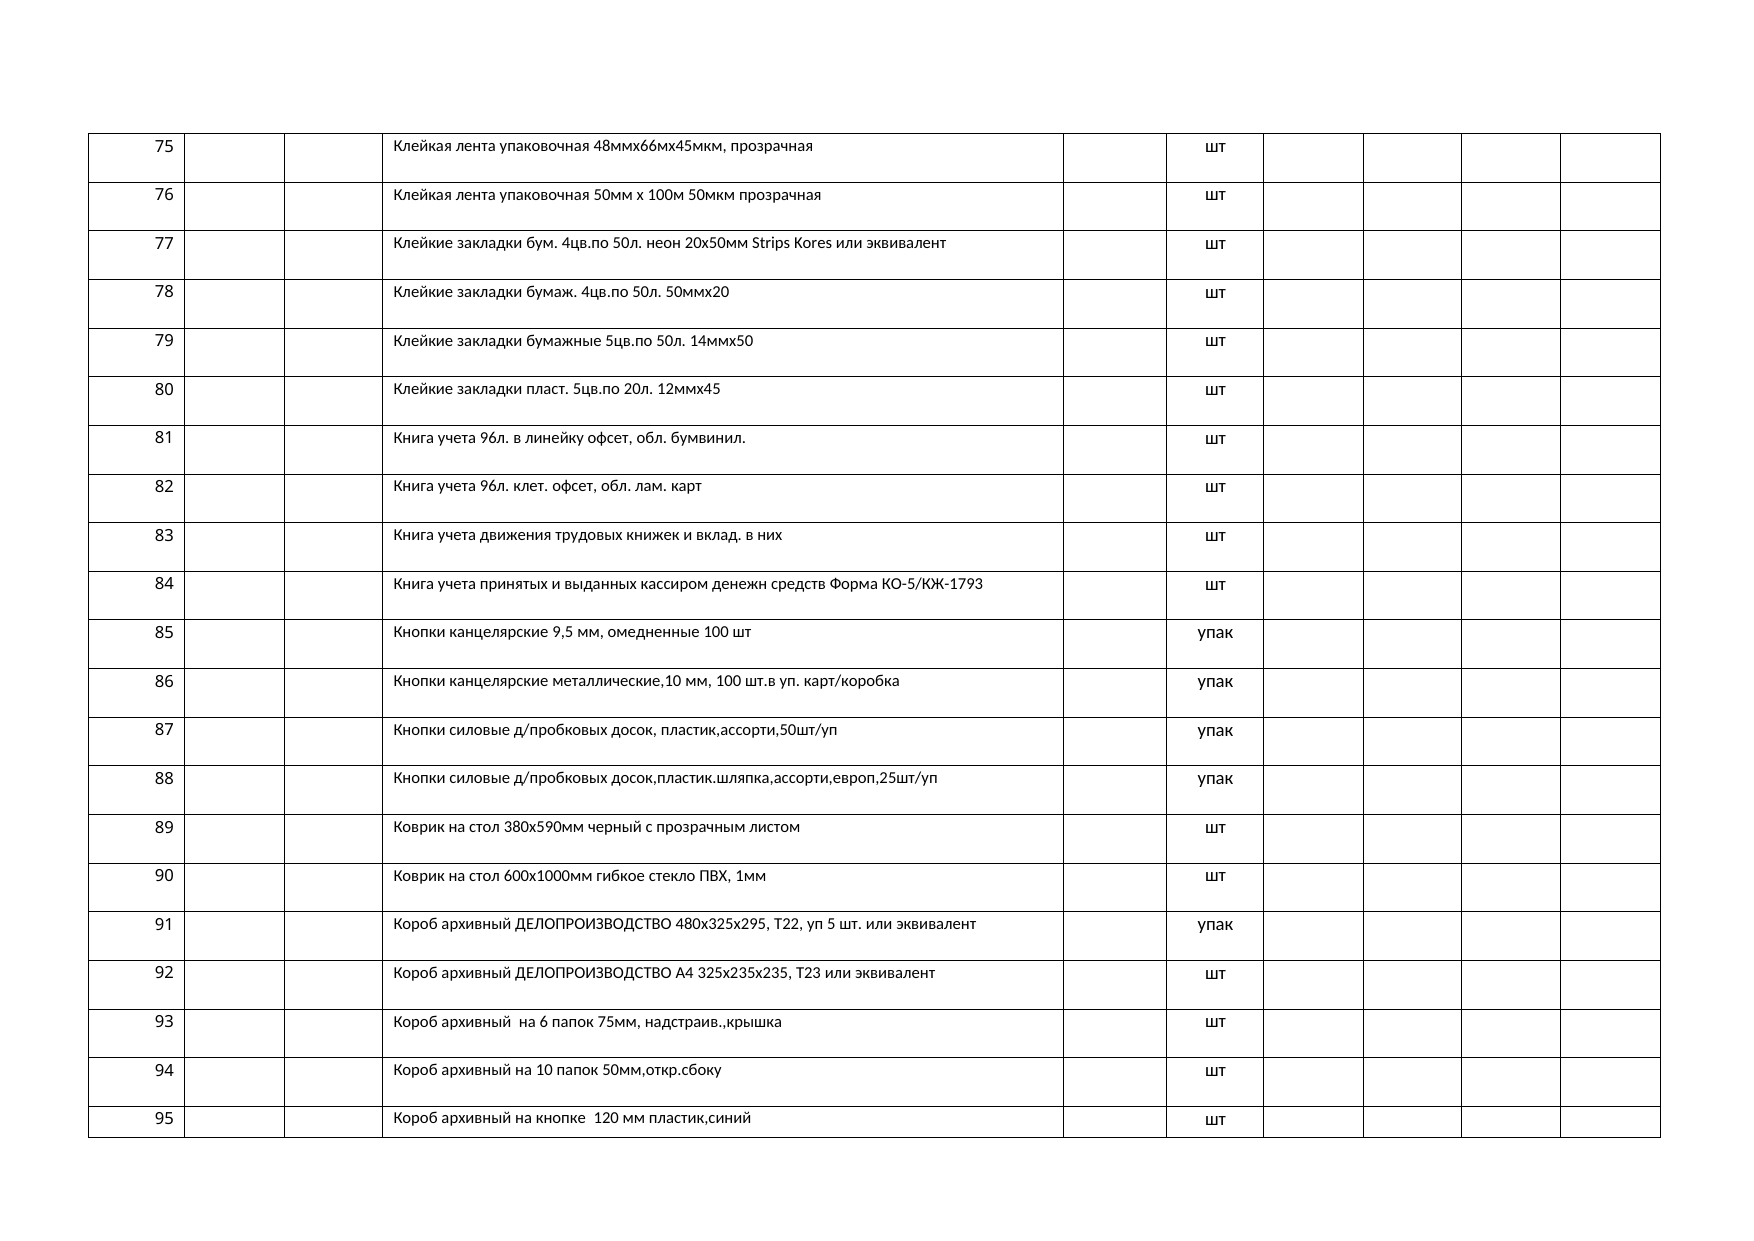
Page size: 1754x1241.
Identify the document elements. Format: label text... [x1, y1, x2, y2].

table_cell [1364, 183, 1461, 230]
table_cell [1462, 961, 1560, 1008]
table_cell [1064, 231, 1166, 279]
table_cell [1064, 1058, 1166, 1106]
table_cell [1364, 523, 1461, 571]
table_cell [1064, 1107, 1166, 1137]
table_cell [1561, 718, 1660, 765]
table_cell [285, 475, 382, 522]
table_cell [1462, 523, 1560, 571]
table_cell 93 [89, 1010, 184, 1057]
table_cell [1064, 912, 1166, 960]
table_cell шт [1167, 134, 1263, 182]
table_cell [1561, 912, 1660, 960]
table_cell [1364, 231, 1461, 279]
table_cell 75 [89, 134, 184, 182]
table_cell шт [1167, 280, 1263, 327]
table_cell [1064, 815, 1166, 863]
table_cell 90 [89, 864, 184, 911]
table_cell [285, 961, 382, 1008]
table_cell 86 [89, 669, 184, 717]
table_cell [1264, 183, 1363, 230]
table_cell [1462, 475, 1560, 522]
table_cell шт [1167, 475, 1263, 522]
table_cell шт [1167, 426, 1263, 473]
table_cell [1561, 572, 1660, 619]
table_cell [1561, 523, 1660, 571]
table_cell Книга учета принятых и выданных кассиром денежн средств Форма КО-5/КЖ-1793 [383, 572, 1063, 619]
table_cell [1364, 1107, 1461, 1137]
table_cell [185, 329, 284, 376]
table_cell шт [1167, 572, 1263, 619]
table_cell [185, 377, 284, 425]
table_cell [1064, 523, 1166, 571]
table_cell [1462, 1058, 1560, 1106]
table_cell [185, 475, 284, 522]
table_cell [185, 620, 284, 668]
table_cell [1561, 1058, 1660, 1106]
table_cell [185, 1058, 284, 1106]
table_cell [1364, 864, 1461, 911]
table_cell 89 [89, 815, 184, 863]
table_cell 91 [89, 912, 184, 960]
table_cell [185, 912, 284, 960]
table_cell [285, 280, 382, 327]
table_cell [1064, 377, 1166, 425]
table_cell [1364, 329, 1461, 376]
table_cell [1264, 718, 1363, 765]
table_cell [1264, 815, 1363, 863]
table_cell [1264, 572, 1363, 619]
table_cell [1364, 669, 1461, 717]
table_cell шт [1167, 1058, 1263, 1106]
table_cell [285, 134, 382, 182]
table_cell [1561, 280, 1660, 327]
table_cell [1561, 377, 1660, 425]
table_cell [1462, 426, 1560, 473]
table_cell Короб архивный на 10 папок 50мм,откр.сбоку [383, 1058, 1063, 1106]
table_cell [285, 377, 382, 425]
table_cell [1561, 620, 1660, 668]
table_cell шт [1167, 1010, 1263, 1057]
table_cell [285, 523, 382, 571]
table_cell [1064, 620, 1166, 668]
table_cell [1561, 183, 1660, 230]
table_cell 87 [89, 718, 184, 765]
table_cell 81 [89, 426, 184, 473]
table_cell [1462, 280, 1560, 327]
table_cell Клейкие закладки пласт. 5цв.по 20л. 12ммх45 [383, 377, 1063, 425]
table_cell Кнопки силовые д/пробковых досок, пластик,ассорти,50шт/уп [383, 718, 1063, 765]
table_cell шт [1167, 377, 1263, 425]
table_cell 77 [89, 231, 184, 279]
table_cell [1462, 718, 1560, 765]
table_cell [1561, 766, 1660, 814]
table_cell [1561, 961, 1660, 1008]
table_cell [1561, 329, 1660, 376]
table_cell [1462, 766, 1560, 814]
table_cell шт [1167, 1107, 1263, 1137]
table_cell [285, 572, 382, 619]
table_cell [1064, 864, 1166, 911]
table_cell [1064, 572, 1166, 619]
table_cell [1264, 231, 1363, 279]
table_cell [1561, 864, 1660, 911]
table_cell [185, 134, 284, 182]
table_cell [185, 426, 284, 473]
table_cell [1064, 669, 1166, 717]
table_cell 94 [89, 1058, 184, 1106]
table_cell [1064, 718, 1166, 765]
table_cell [1364, 1010, 1461, 1057]
table_cell [185, 766, 284, 814]
table_cell [1364, 134, 1461, 182]
table_cell [285, 231, 382, 279]
table_cell [285, 1058, 382, 1106]
table_cell [1462, 183, 1560, 230]
table_cell [1064, 134, 1166, 182]
table_cell [1264, 426, 1363, 473]
table_cell [285, 669, 382, 717]
table_cell [1561, 669, 1660, 717]
table_cell Клейкая лента упаковочная 50мм х 100м 50мкм прозрачная [383, 183, 1063, 230]
table_cell упак [1167, 620, 1263, 668]
table_cell [185, 669, 284, 717]
table_cell Клейкая лента упаковочная 48ммх66мх45мкм, прозрачная [383, 134, 1063, 182]
table_cell [1462, 669, 1560, 717]
table_cell [1064, 961, 1166, 1008]
table_cell 78 [89, 280, 184, 327]
table_cell [185, 1107, 284, 1137]
table_cell [1264, 523, 1363, 571]
table_cell Коврик на стол 600х1000мм гибкое стекло ПВХ, 1мм [383, 864, 1063, 911]
table_cell [1264, 864, 1363, 911]
table_cell [1364, 1058, 1461, 1106]
table_cell [1561, 134, 1660, 182]
table_cell [185, 523, 284, 571]
table_cell Кнопки канцелярские металлические,10 мм, 100 шт.в уп. карт/коробка [383, 669, 1063, 717]
table_cell [185, 572, 284, 619]
table_cell [1364, 766, 1461, 814]
table_cell [285, 1107, 382, 1137]
table_cell 84 [89, 572, 184, 619]
table_cell [185, 961, 284, 1008]
table_cell [285, 718, 382, 765]
table_cell шт [1167, 864, 1263, 911]
table_cell [185, 815, 284, 863]
table_cell [1264, 475, 1363, 522]
table_cell 80 [89, 377, 184, 425]
table_cell [1364, 961, 1461, 1008]
table_cell [1264, 377, 1363, 425]
table_cell [185, 280, 284, 327]
table_cell [1264, 280, 1363, 327]
table_cell [1364, 377, 1461, 425]
table_cell [1264, 1107, 1363, 1137]
table_cell [1064, 280, 1166, 327]
table_cell Книга учета 96л. в линейку офсет, обл. бумвинил. [383, 426, 1063, 473]
table_cell [285, 864, 382, 911]
table_cell [1364, 815, 1461, 863]
table_cell [1561, 231, 1660, 279]
table_cell [1264, 620, 1363, 668]
table_cell 83 [89, 523, 184, 571]
table_cell [1264, 134, 1363, 182]
table_cell [1064, 766, 1166, 814]
table_cell упак [1167, 912, 1263, 960]
table_cell 76 [89, 183, 184, 230]
table_cell [1462, 377, 1560, 425]
table_cell [285, 766, 382, 814]
table_cell Короб архивный на 6 папок 75мм, надстраив.,крышка [383, 1010, 1063, 1057]
table_cell [285, 912, 382, 960]
table_cell [1264, 1010, 1363, 1057]
table_cell [1064, 475, 1166, 522]
table_cell 79 [89, 329, 184, 376]
table_cell шт [1167, 961, 1263, 1008]
table_cell Короб архивный ДЕЛОПРОИЗВОДСТВО А4 325х235х235, Т23 или эквивалент [383, 961, 1063, 1008]
table_cell Коврик на стол 380х590мм черный с прозрачным листом [383, 815, 1063, 863]
table_cell Короб архивный ДЕЛОПРОИЗВОДСТВО 480х325х295, Т22, уп 5 шт. или эквивалент [383, 912, 1063, 960]
table_cell [1364, 475, 1461, 522]
table_cell [1462, 231, 1560, 279]
table_cell Клейкие закладки бум. 4цв.по 50л. неон 20х50мм Strips Kores или эквивалент [383, 231, 1063, 279]
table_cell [383, 1107, 1063, 1137]
table_cell шт [1167, 183, 1263, 230]
table_cell [1561, 1107, 1660, 1137]
table_cell [185, 183, 284, 230]
table_cell [1561, 426, 1660, 473]
table_cell [1561, 1010, 1660, 1057]
table_cell [185, 1010, 284, 1057]
table_cell [1364, 280, 1461, 327]
table_cell [185, 718, 284, 765]
table_cell [1561, 815, 1660, 863]
table_cell [185, 864, 284, 911]
table_cell Книга учета 96л. клет. офсет, обл. лам. карт [383, 475, 1063, 522]
table_cell 85 [89, 620, 184, 668]
table_cell шт [1167, 231, 1263, 279]
table_cell [1462, 572, 1560, 619]
table_cell [1064, 183, 1166, 230]
table_cell [185, 231, 284, 279]
table_cell [1462, 1010, 1560, 1057]
table_cell шт [1167, 523, 1263, 571]
table_cell [1462, 864, 1560, 911]
table_cell [1064, 426, 1166, 473]
table_cell [1264, 912, 1363, 960]
table_cell [1561, 475, 1660, 522]
table_cell Книга учета движения трудовых книжек и вклад. в них [383, 523, 1063, 571]
table_cell 88 [89, 766, 184, 814]
table_cell Клейкие закладки бумажные 5цв.по 50л. 14ммх50 [383, 329, 1063, 376]
table_cell [1264, 1058, 1363, 1106]
table_cell [1462, 620, 1560, 668]
table_cell упак [1167, 766, 1263, 814]
table_cell [285, 183, 382, 230]
table_cell [285, 329, 382, 376]
table_cell [1364, 572, 1461, 619]
table_cell 92 [89, 961, 184, 1008]
table_cell [285, 1010, 382, 1057]
table_cell [1364, 426, 1461, 473]
table_cell шт [1167, 329, 1263, 376]
table_cell [1264, 669, 1363, 717]
table_cell [1462, 329, 1560, 376]
table_cell шт [1167, 815, 1263, 863]
table_cell упак [1167, 718, 1263, 765]
table_cell Кнопки канцелярские 9,5 мм, омедненные 100 шт [383, 620, 1063, 668]
table_cell [285, 815, 382, 863]
table_cell [1064, 329, 1166, 376]
table_cell упак [1167, 669, 1263, 717]
table_cell [1064, 1010, 1166, 1057]
table_cell [1364, 718, 1461, 765]
table_cell [1462, 134, 1560, 182]
table_cell [285, 426, 382, 473]
table_cell Клейкие закладки бумаж. 4цв.по 50л. 50ммх20 [383, 280, 1063, 327]
table_cell 82 [89, 475, 184, 522]
table_cell 95 [89, 1107, 184, 1137]
table_cell [1364, 620, 1461, 668]
table_cell [1462, 912, 1560, 960]
table_cell [1462, 815, 1560, 863]
table_cell [1264, 961, 1363, 1008]
table_cell [285, 620, 382, 668]
table_cell Кнопки силовые д/пробковых досок,пластик.шляпка,ассорти,европ,25шт/уп [383, 766, 1063, 814]
table_cell [1462, 1107, 1560, 1137]
table_cell [1264, 329, 1363, 376]
table_cell [1364, 912, 1461, 960]
table_cell [1264, 766, 1363, 814]
